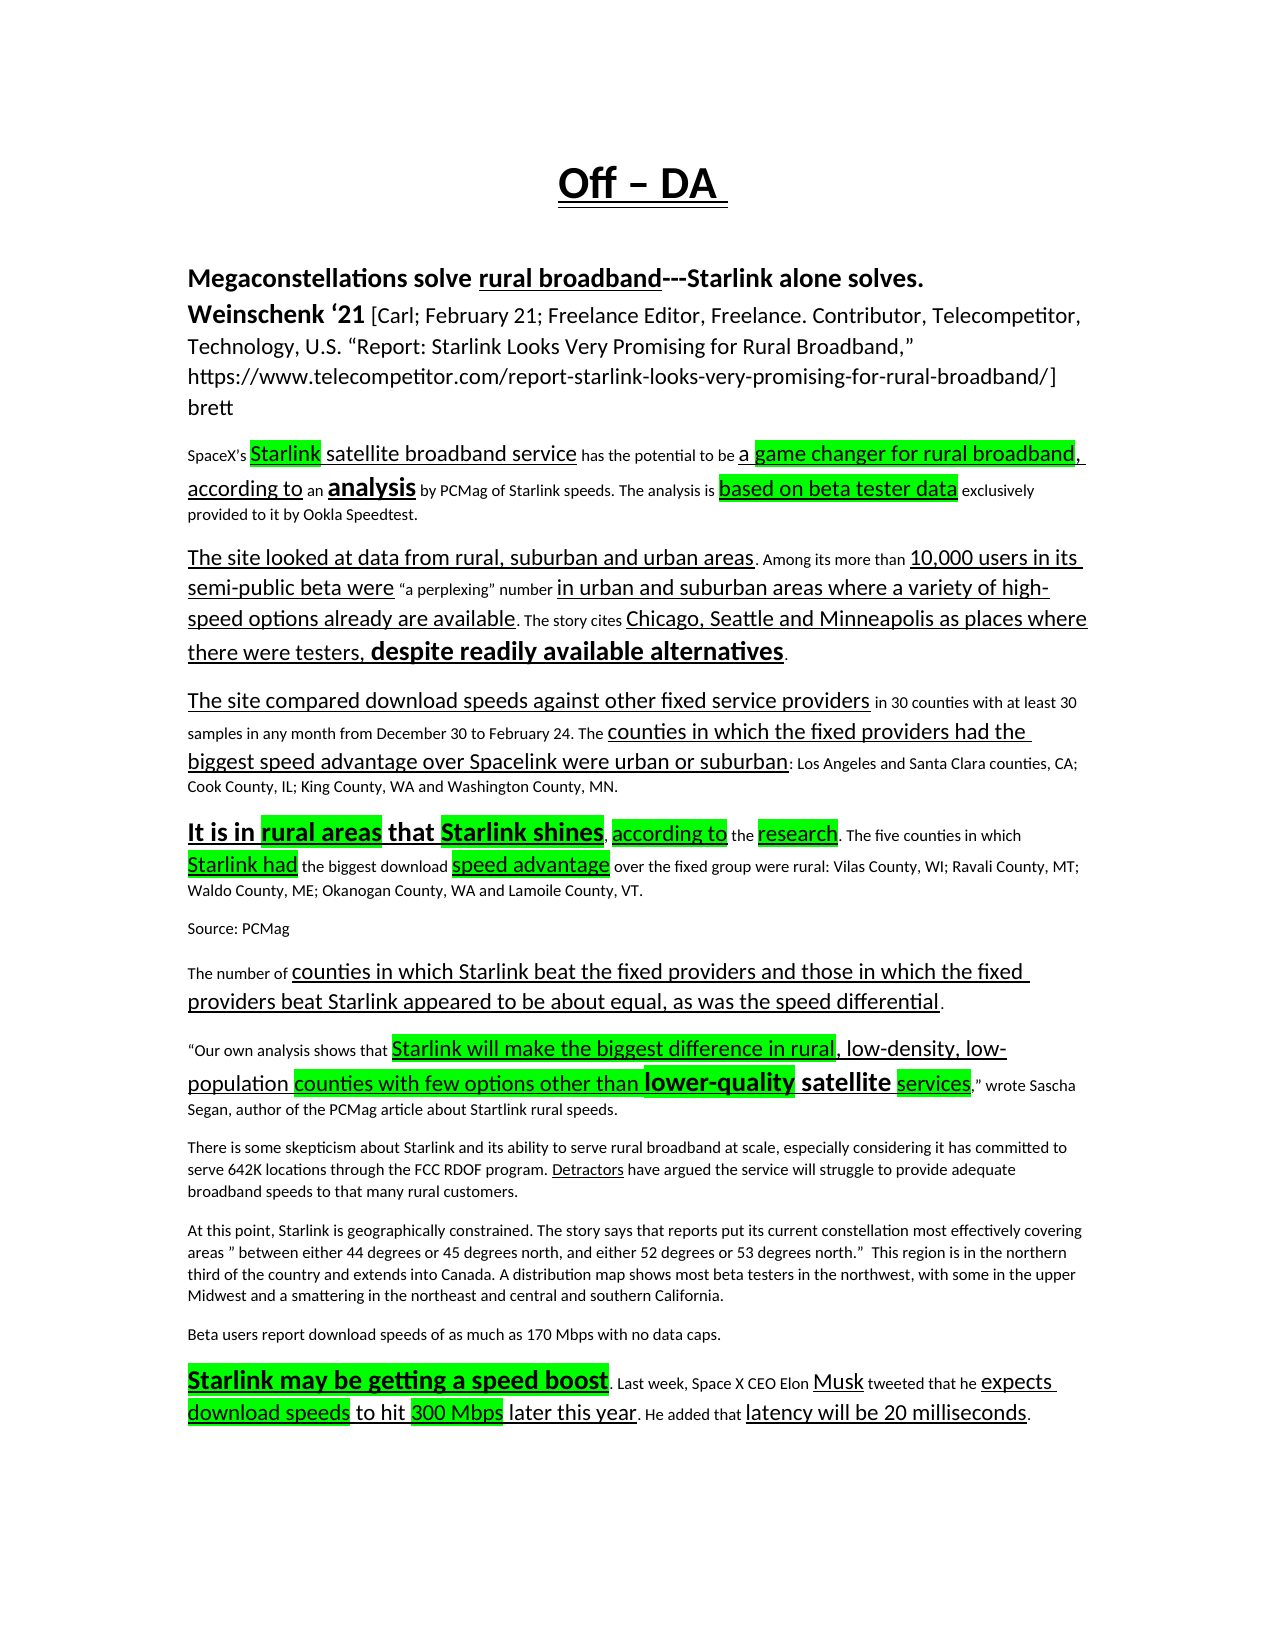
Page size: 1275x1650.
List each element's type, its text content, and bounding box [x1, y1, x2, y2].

text “Our own analysis shows that Starlink will make the biggest difference in rural, low-density, low-population counties with few options other than lower-quality satellite services,” wrote Sascha Segan, author of the PCMag article about Startlink rural speeds. [187, 1034, 1087, 1119]
text Weinschenk ‘21 [Carl; February 21; Freelance Editor, Freelance. Contributor, Telecompetitor, Technology, U.S. “Report: Starlink Looks Very Promising for Rural Broadband,” https://www.telecompetitor.com/report-starlink-looks-very-promising-for-rural-broadband/] brett [187, 297, 1087, 421]
text It is in rural areas that Starlink shines, according to the research. The five counties in which Starlink had the biggest download speed advantage over the fixed group were rural: Vilas County, WI; Ravali County, MT; Waldo County, ME; Okanogan County, WA and Lamoile County, VT. [187, 815, 1087, 900]
text There is some skepticism about Starlink and its ability to serve rural broadband at scale, especially considering it has committed to serve 642K locations through the FCC RDOF program. Detractors have argued the service will struggle to provide adequate broadband speeds to that many rural customers. [187, 1138, 1087, 1202]
text The site compared download speeds against other fixed service providers in 30 counties with at least 30 samples in any month from December 30 to February 24. The counties in which the fixed providers had the biggest speed advantage over Spacelink were urban or suburban: Los Angeles and Santa Clara counties, CA; Cook County, IL; King County, WA and Washington County, MN. [187, 687, 1087, 797]
text The number of counties in which Starlink beat the fixed providers and those in which the fixed providers beat Starlink appeared to be about equal, as was the speed differential. [187, 957, 1087, 1015]
text Starlink may be getting a speed boost. Last week, Space X CEO Elon Musk tweeted that he expects download speeds to hit 300 Mbps later this year. He added that latency will be 20 milliseconds. [187, 1363, 1087, 1426]
text At this point, Starlink is geographically constrained. The story says that reports put its current constellation most effectively covering areas ” between either 44 degrees or 45 degrees north, and either 52 degrees or 53 degrees north.” This region is in the northern third of the country and extends into Canada. A distribution map shows most beta testers in the northwest, with some in the upper Midwest and a smattering in the northeast and central and southern California. [187, 1220, 1087, 1306]
subtitle Off – DA [187, 154, 1087, 210]
subtitle Megaconstellations solve rural broadband---Starlink alone solves. [187, 261, 1087, 294]
text Source: PCMag [187, 918, 1087, 939]
text The site looked at data from rural, suburban and urban areas. Among its more than 10,000 users in its semi-public beta were “a perplexing” number in urban and suburban areas where a variety of high-speed options already are available. The story cites Chicago, Seattle and Minneapolis as places where there were testers, despite readily available alternatives. [187, 543, 1087, 667]
text SpaceX’s Starlink satellite broadband service has the potential to be a game changer for rural broadband, according to an analysis by PCMag of Starlink speeds. The analysis is based on beta tester data exclusively provided to it by Ookla Speedtest. [187, 439, 1087, 525]
text Beta users report download speeds of as much as 170 Mbps with no data caps. [187, 1324, 1087, 1344]
